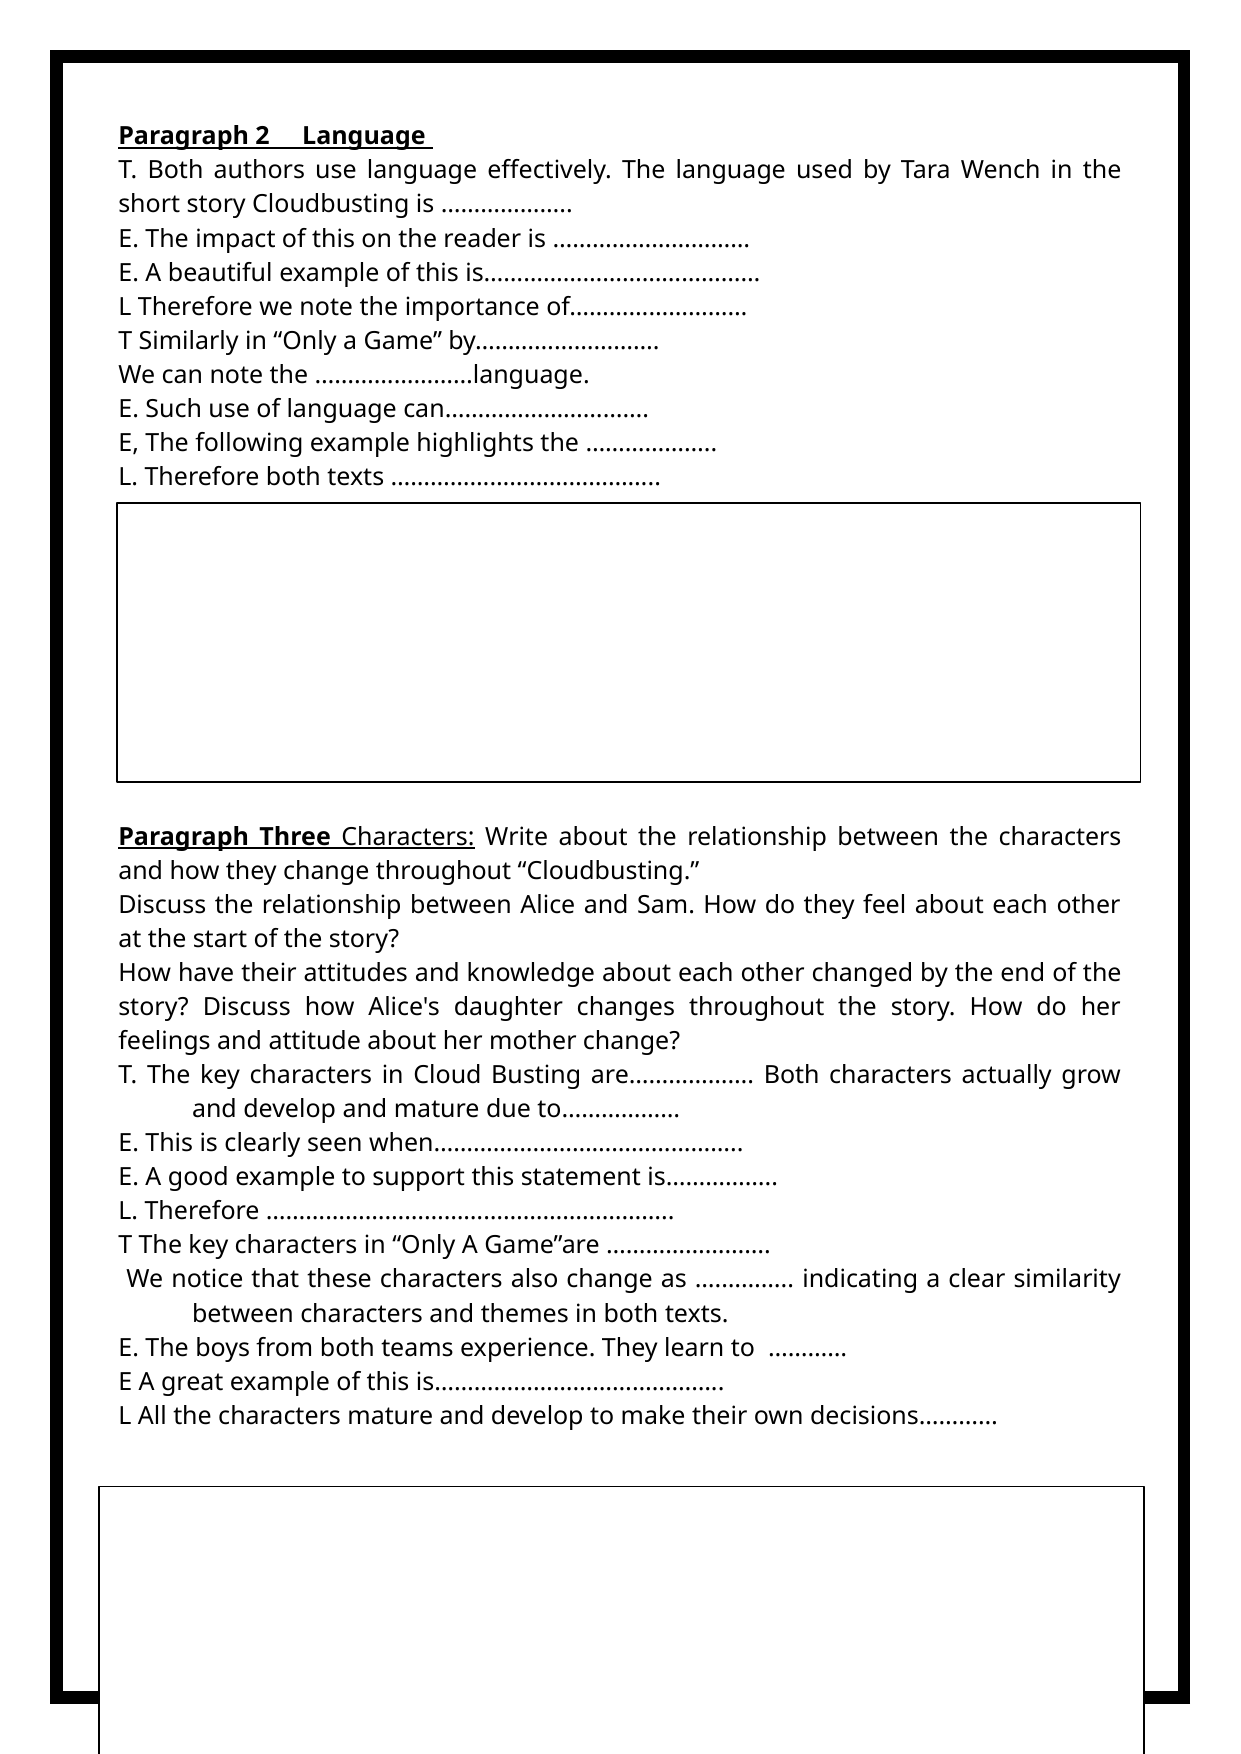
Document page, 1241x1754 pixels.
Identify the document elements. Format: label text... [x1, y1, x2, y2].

text E. A beautiful example of this is…………………………………… [118, 254, 1122, 288]
text E. A good example to support this statement is…………….. [118, 1159, 1122, 1193]
text T Similarly in “Only a Game” by………………………. [118, 322, 1122, 356]
text T. The key characters in Cloud Busting are………………. Both characters actually grow and develop and mature due to……………… [118, 1057, 1122, 1125]
text T The key characters in “Only A Game”are ……………………. [118, 1227, 1122, 1261]
text L Therefore we note the importance of……………………… [118, 288, 1122, 322]
text How have their attitudes and knowledge about each other changed by the end of the story? Discuss how Alice's daughter changes throughout the story. How do her feelings and attitude about her mother change? [118, 954, 1122, 1057]
text Paragraph Three Characters: Write about the relationship between the characters and how they change throughout “Cloudbusting.” [118, 818, 1122, 886]
text Paragraph 2 Language [118, 118, 1122, 152]
text L. Therefore …………………………………………………….. [118, 1193, 1122, 1227]
text We can note the ……………………language. [118, 356, 1122, 391]
text Discuss the relationship between Alice and Sam. How do they feel about each other at the start of the story? [118, 886, 1122, 954]
text E. This is clearly seen when……………………………………….. [118, 1125, 1122, 1159]
text E. The impact of this on the reader is ………………………… [118, 220, 1122, 254]
text L. Therefore both texts ………………………………….. [118, 459, 1122, 493]
text E. The boys from both teams experience. They learn to ………… [118, 1329, 1122, 1363]
text T. Both authors use language effectively. The language used by Tara Wench in the short story Cloudbusting is ……………….. [118, 152, 1122, 220]
text We notice that these characters also change as ….……….. indicating a clear similarity between characters and themes in both texts. [118, 1261, 1122, 1329]
text E A great example of this is…………………………………….. [118, 1363, 1122, 1397]
text E. Such use of language can…………………………. [118, 391, 1122, 424]
text E, The following example highlights the ……………….. [118, 424, 1122, 459]
text L All the characters mature and develop to make their own decisions………… [118, 1397, 1122, 1431]
